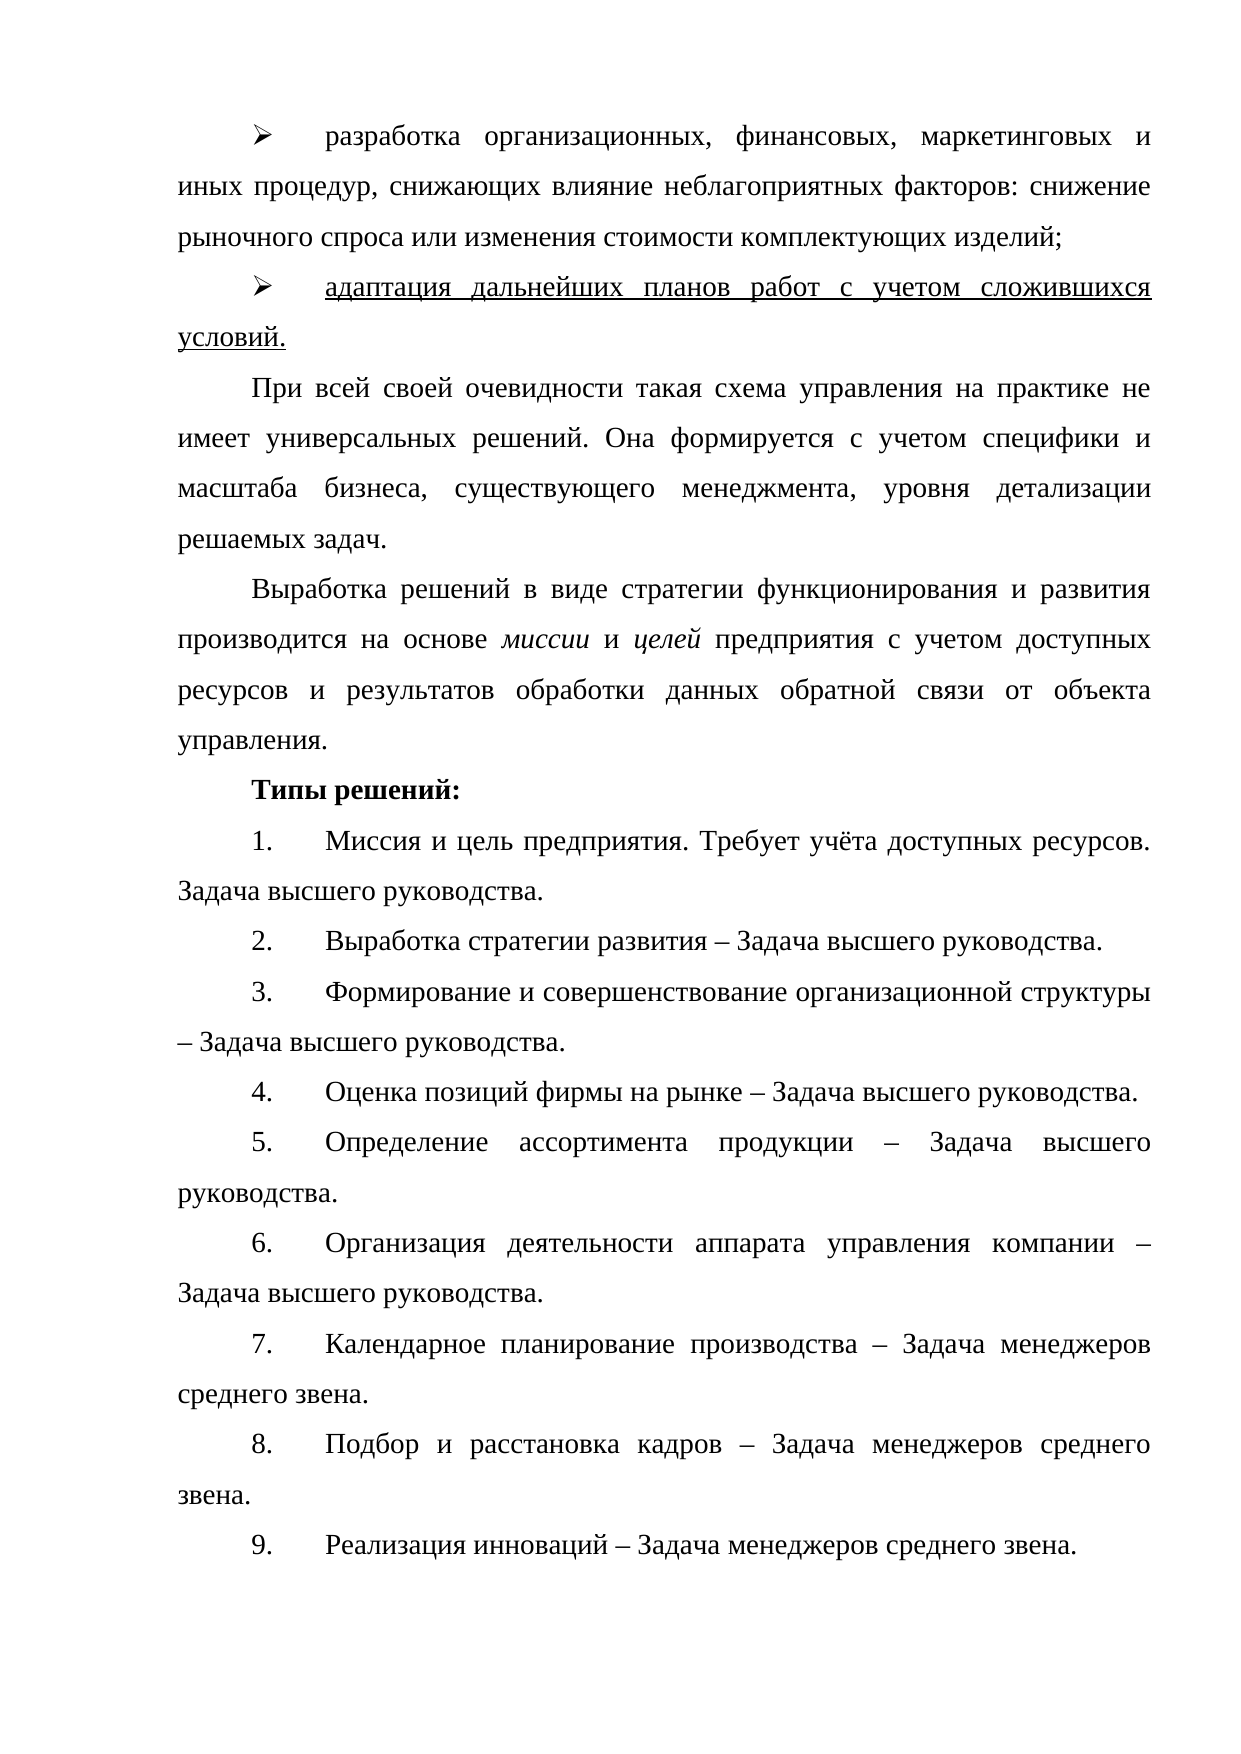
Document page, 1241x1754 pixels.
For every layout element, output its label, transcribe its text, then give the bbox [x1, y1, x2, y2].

list Организация деятельности аппарата управления компании – Задача высшего руководства. [177, 1225, 1152, 1309]
list Миссия и цель предприятия. Требует учёта доступных ресурсов. Задача высшего руководства. [177, 823, 1152, 907]
list Формирование и совершенствование организационной структуры – Задача высшего руководства. [177, 974, 1152, 1057]
list Оценка позиций фирмы на рынке – Задача высшего руководства. [177, 1074, 1152, 1108]
text Типы решений: [177, 772, 1152, 806]
list Календарное планирование производства – Задача менеджеров среднего звена. [177, 1326, 1152, 1410]
list адаптация дальнейших планов работ с учетом сложившихся условий. [177, 269, 1152, 353]
list Определение ассортимента продукции – Задача высшего руководства. [177, 1124, 1152, 1208]
text Выработка решений в виде стратегии функционирования и развития производится на основе миссии и целей предприятия с учетом доступных ресурсов и результатов обработки данных обратной связи от объекта управления. [177, 571, 1152, 756]
list разработка организационных, финансовых, маркетинговых и иных процедур, снижающих влияние неблагоприятных факторов: снижение рыночного спроса или изменения стоимости комплектующих изделий; [177, 118, 1152, 252]
text При всей своей очевидности такая схема управления на практике не имеет универсальных решений. Она формируется с учетом специфики и масштаба бизнеса, существующего менеджмента, уровня детализации решаемых задач. [177, 370, 1152, 554]
list Выработка стратегии развития – Задача высшего руководства. [177, 923, 1152, 957]
list Подбор и расстановка кадров – Задача менеджеров среднего звена. [177, 1426, 1152, 1510]
list Реализация инноваций – Задача менеджеров среднего звена. [177, 1527, 1152, 1561]
